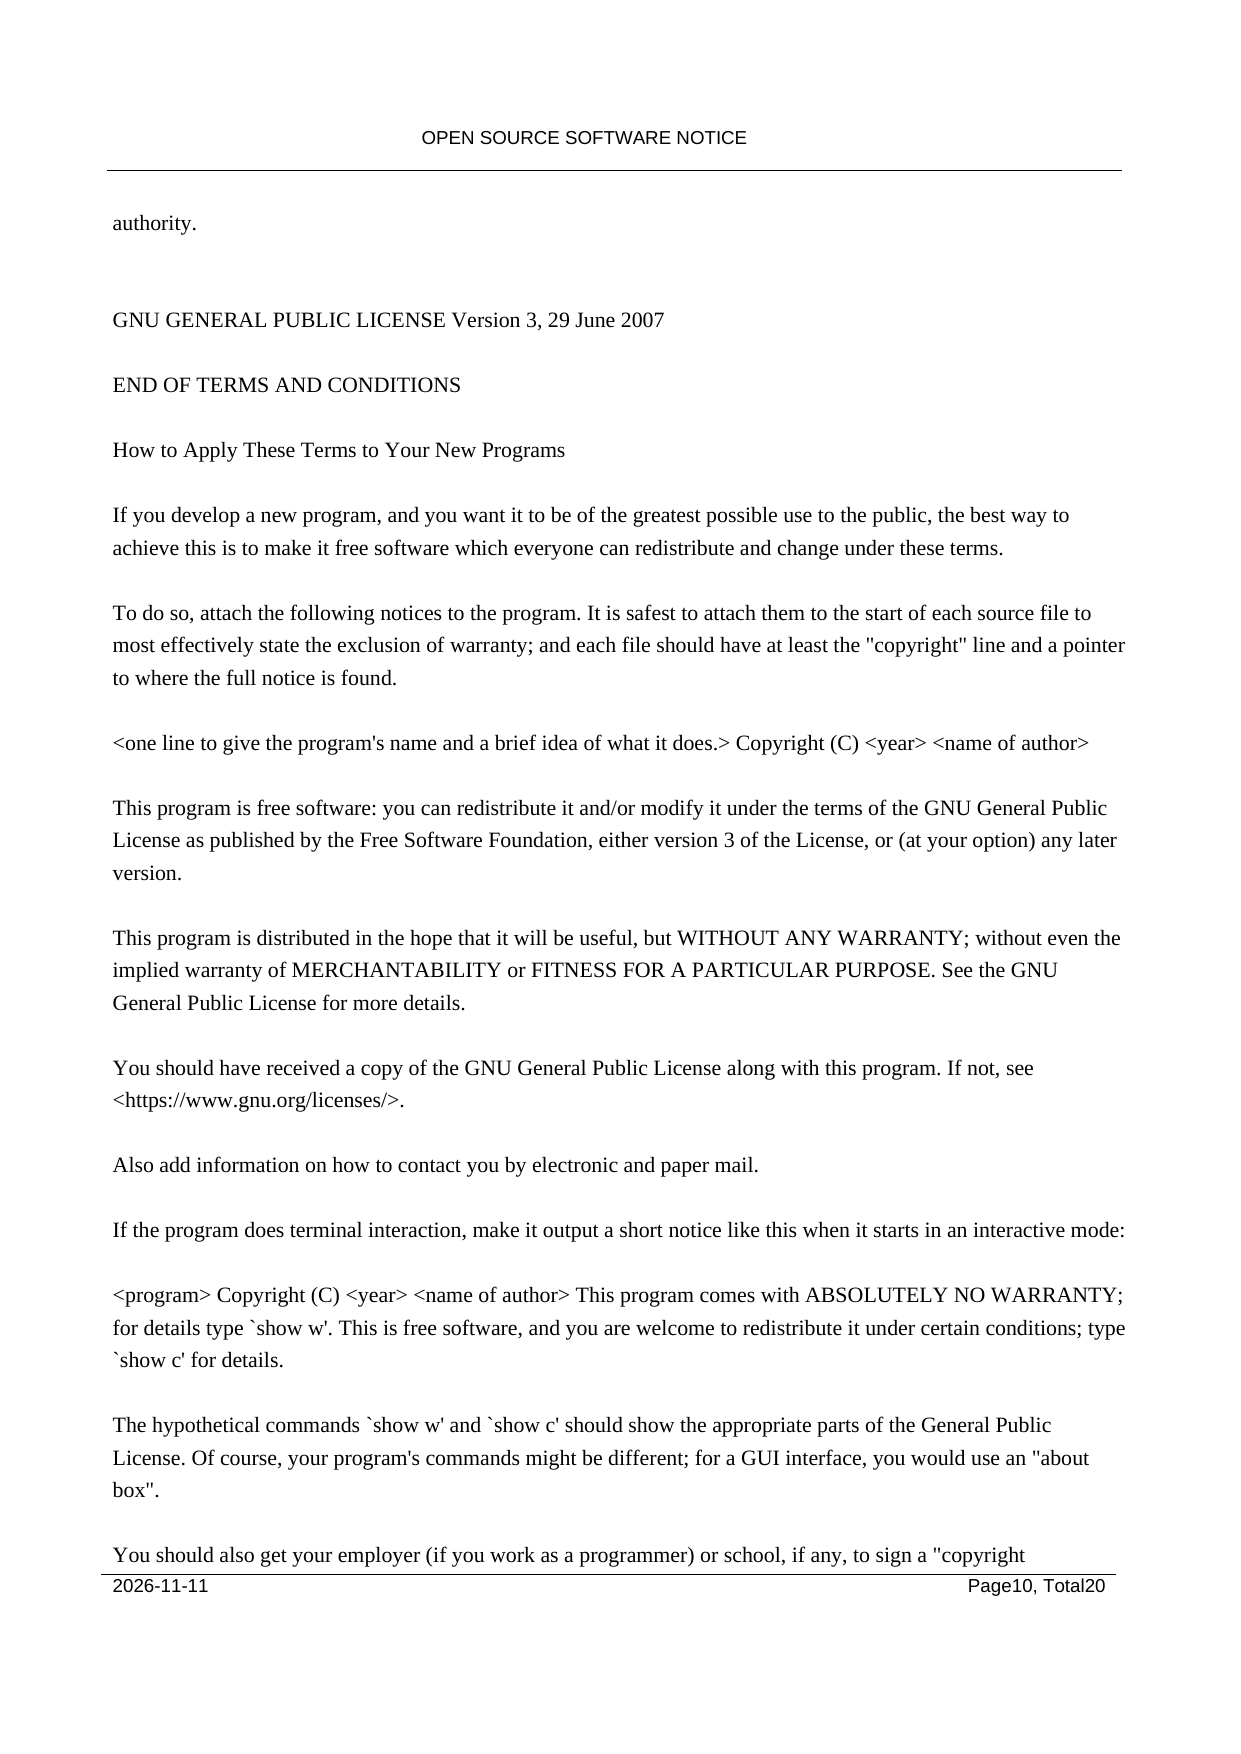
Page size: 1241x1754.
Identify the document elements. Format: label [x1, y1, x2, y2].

text [112, 206, 1128, 1571]
